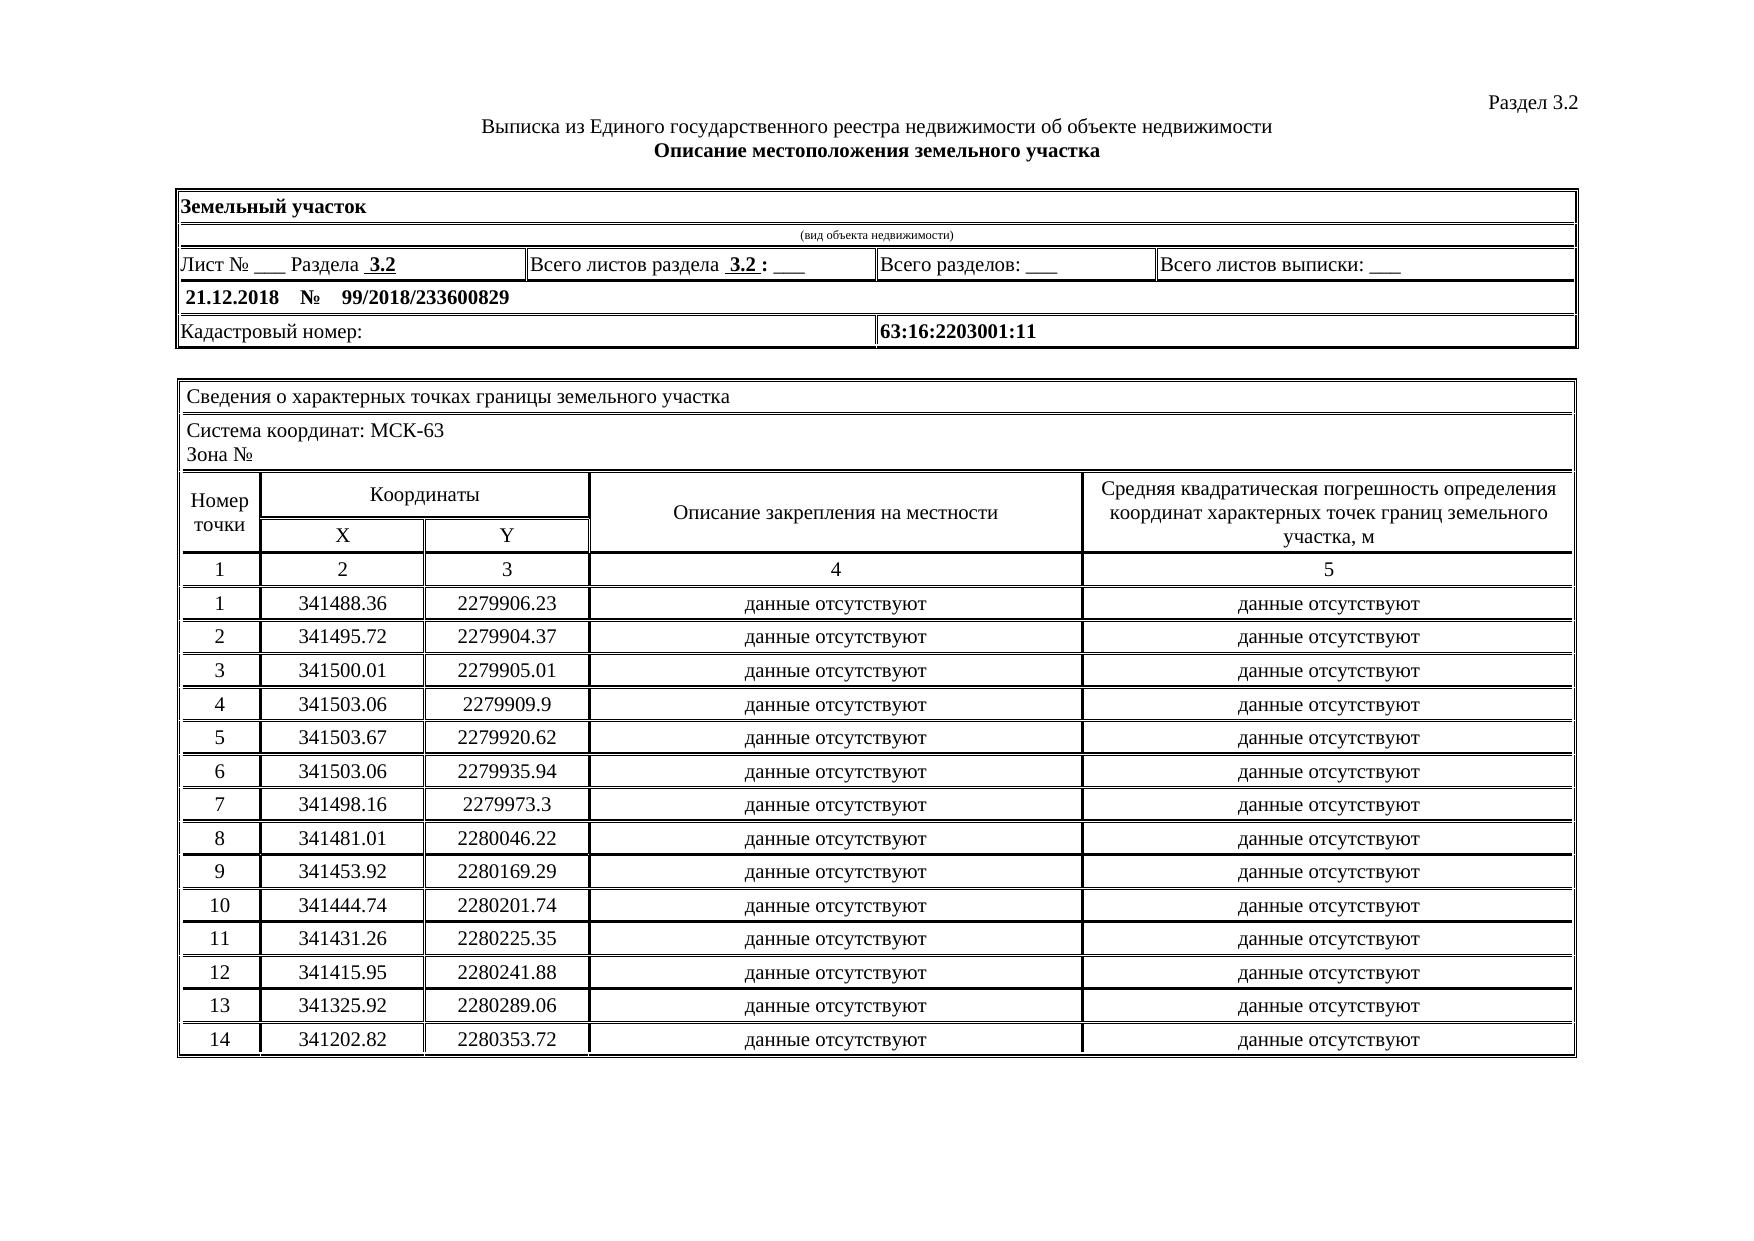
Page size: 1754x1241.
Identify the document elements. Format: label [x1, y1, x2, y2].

table_header [174, 89, 1580, 1062]
